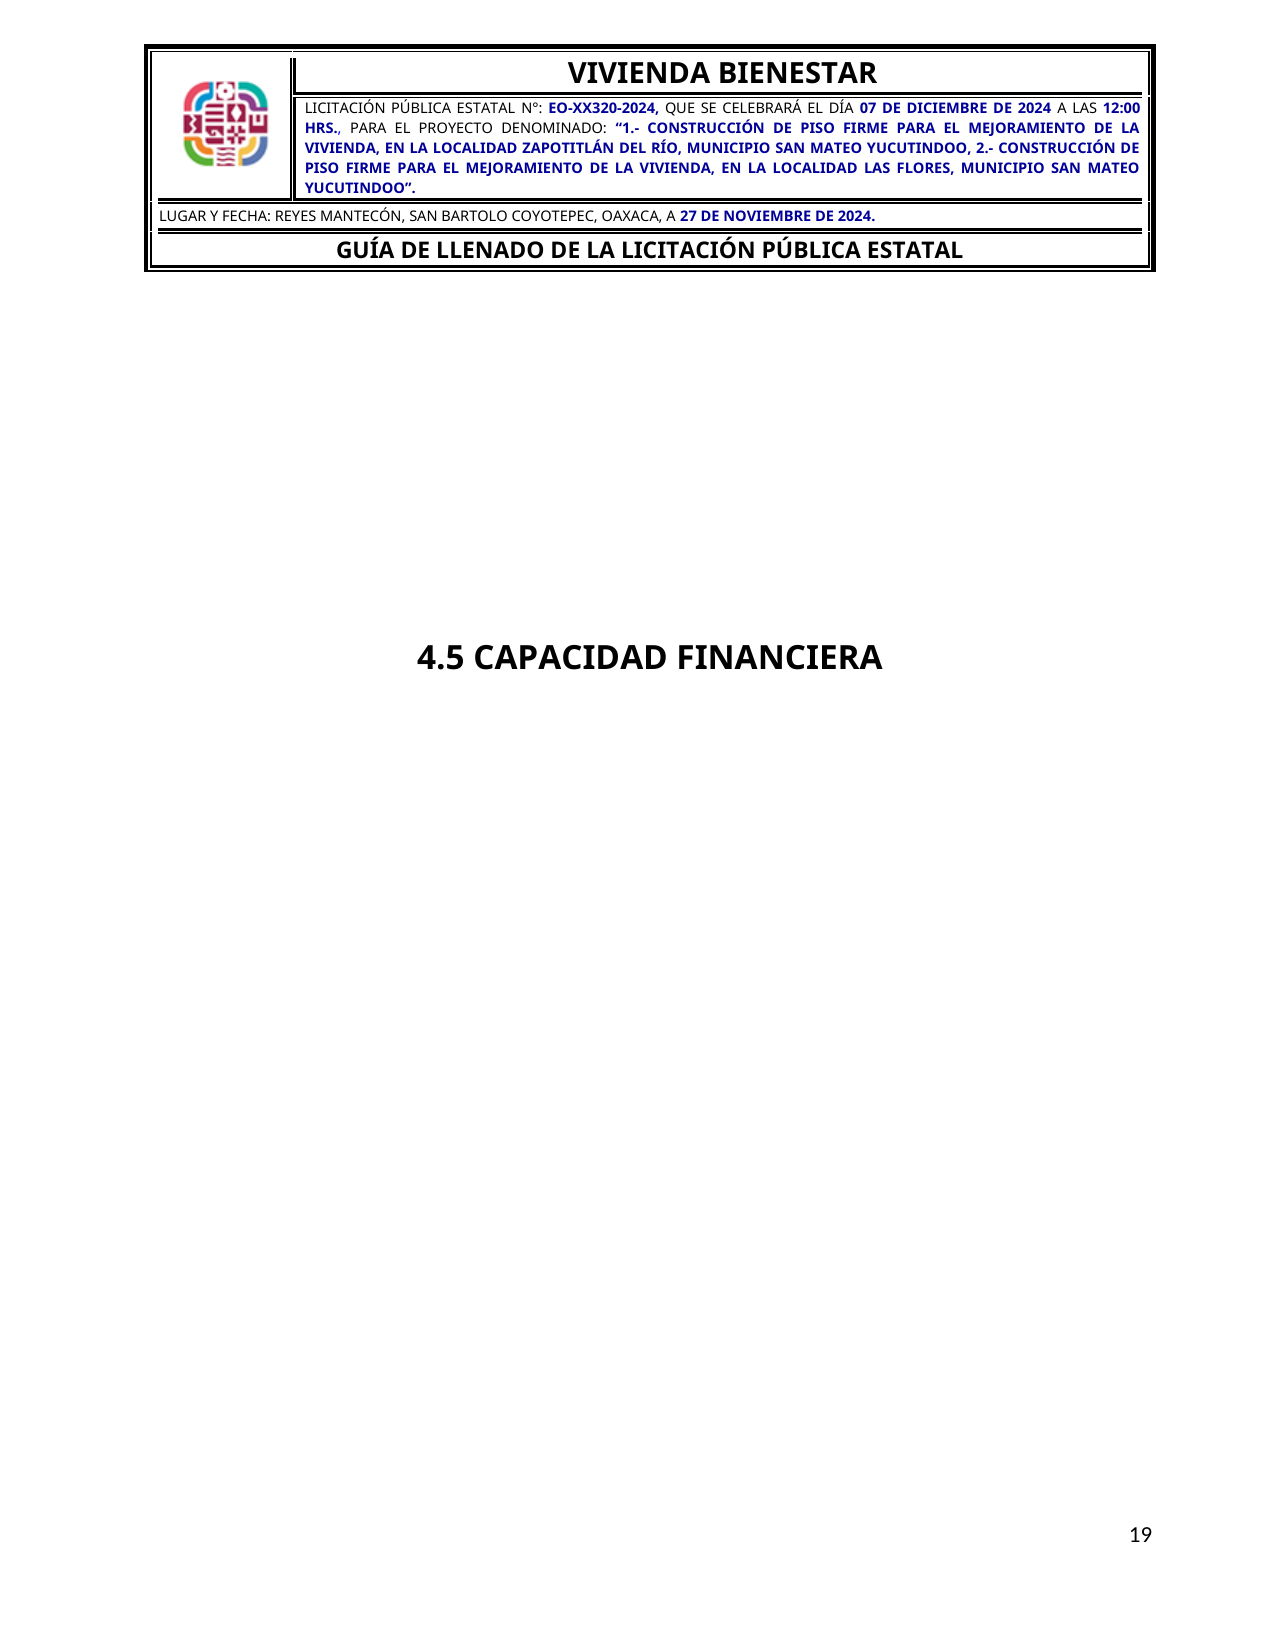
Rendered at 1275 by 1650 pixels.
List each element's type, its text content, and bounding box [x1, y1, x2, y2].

picture [172, 73, 279, 172]
text 4.5 CAPACIDAD FINANCIERA [148, 634, 1152, 679]
